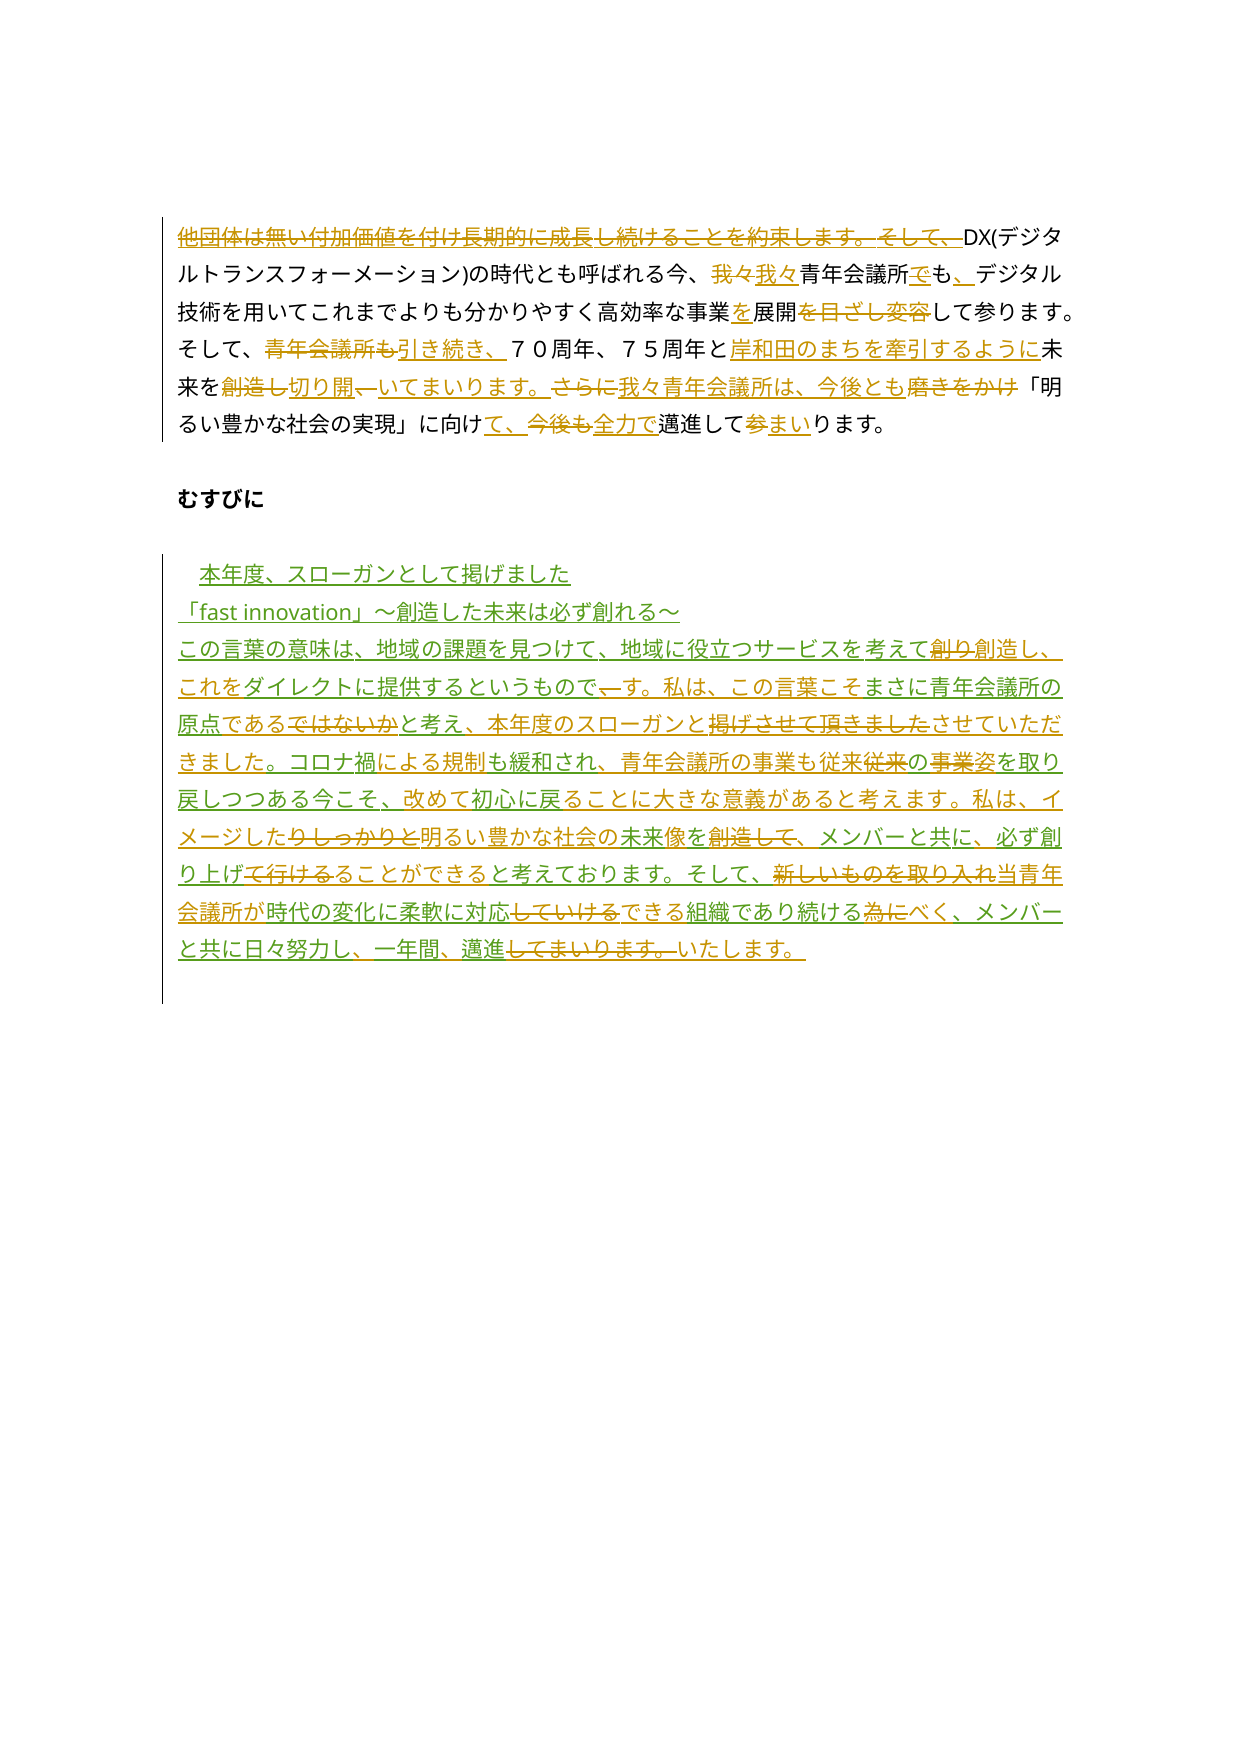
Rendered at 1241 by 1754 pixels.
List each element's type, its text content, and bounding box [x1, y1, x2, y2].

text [177, 217, 1063, 442]
text むすびに [177, 479, 1063, 517]
